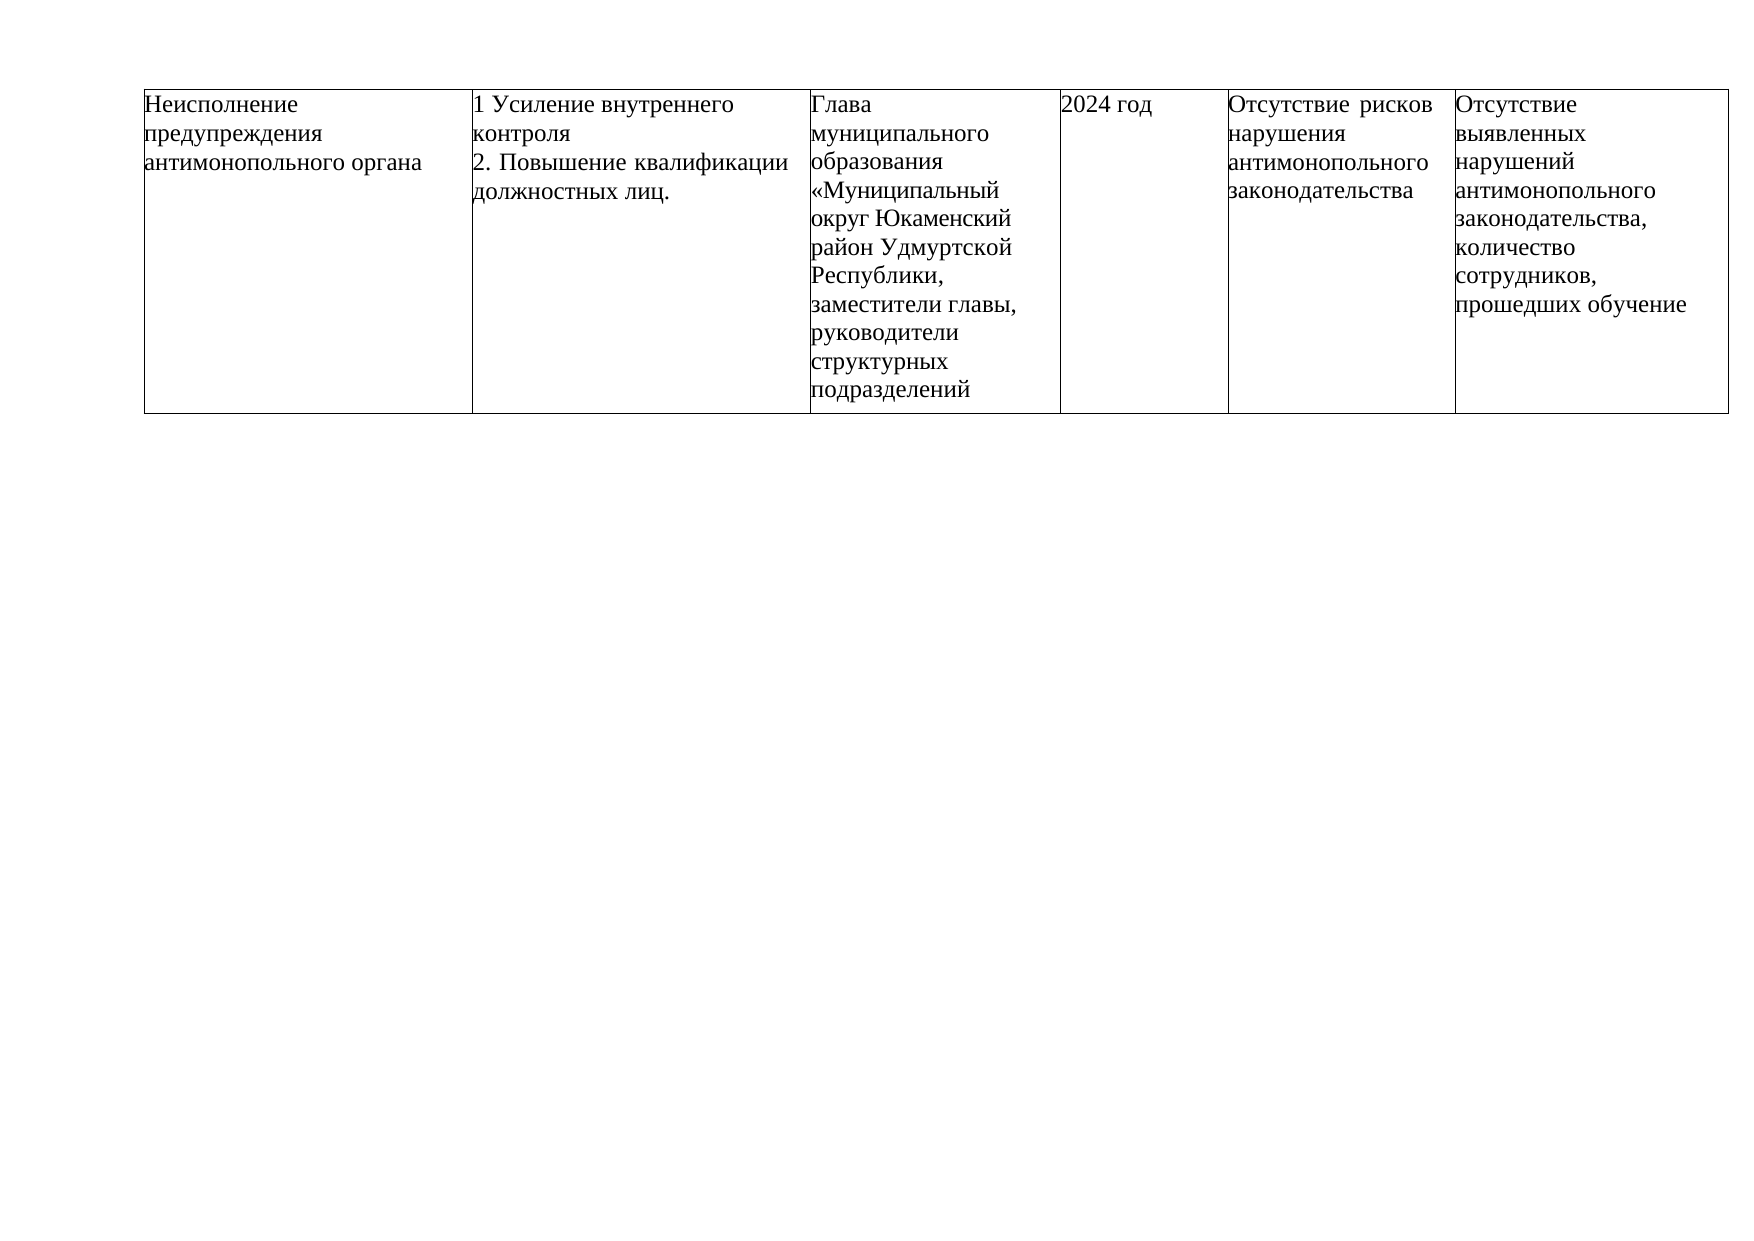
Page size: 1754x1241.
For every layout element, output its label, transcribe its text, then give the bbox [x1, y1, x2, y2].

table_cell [811, 90, 1060, 413]
table_cell 1 Усиление внутреннего контроля 2. Повышение квалификации должностных лиц. [473, 90, 810, 413]
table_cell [1229, 90, 1455, 413]
table_cell 2024 год [1061, 90, 1228, 413]
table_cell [1456, 90, 1728, 413]
table_cell Неисполнение предупреждения антимонопольного органа [145, 90, 472, 413]
